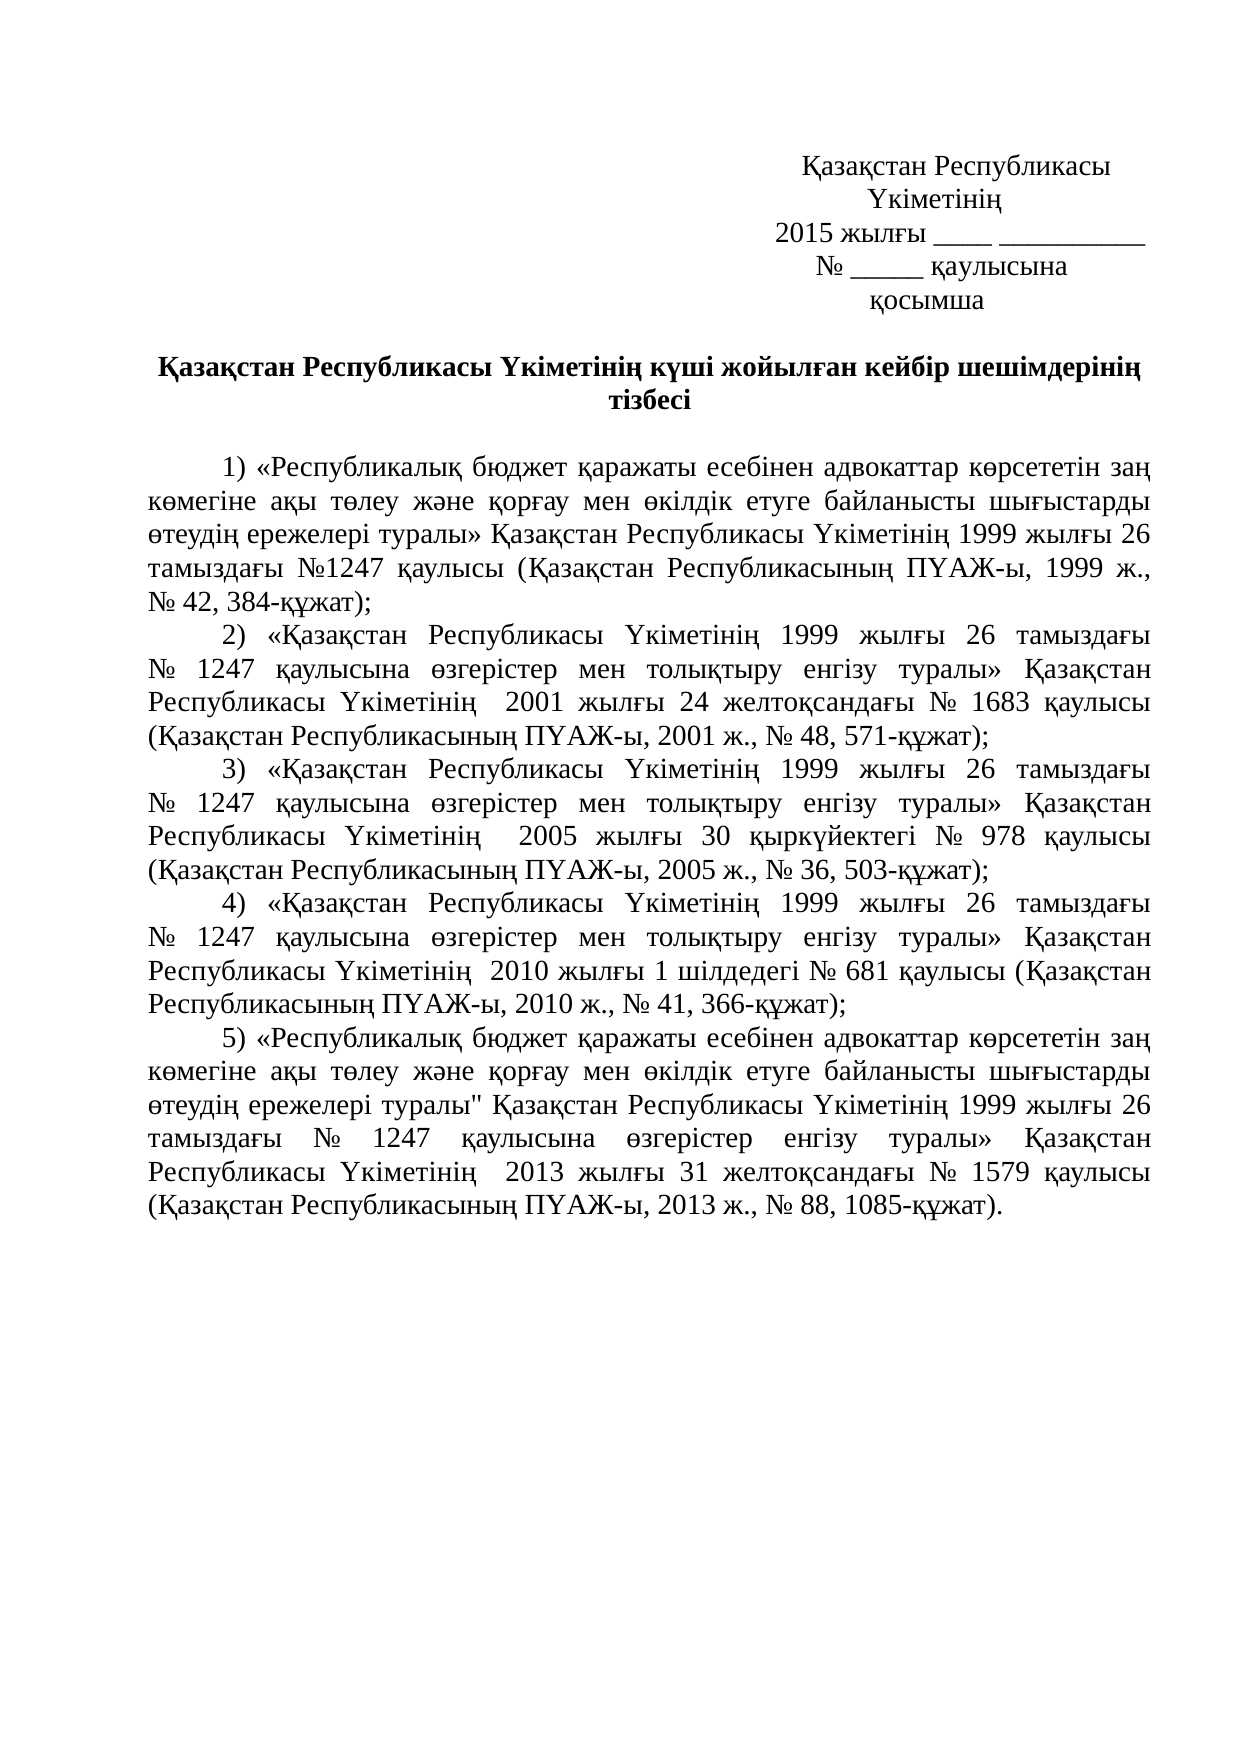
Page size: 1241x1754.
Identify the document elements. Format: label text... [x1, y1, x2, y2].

subtitle 3) «Қазақстан Республикасы Үкiметiнiң 1999 жылғы 26 тамыздағы № 1247 қаулысына өзгерiстер мен толықтыру енгiзу туралы» Қазақстан Республикасы Үкіметінің 2005 жылғы 30 қыркүйектегі № 978 қаулысы (Қазақстан Республикасының ПҮАЖ-ы, 2005 ж., № 36, 503-құжат); [148, 751, 1152, 886]
text Үкiметiнiң [148, 181, 1152, 215]
subtitle 5) «Республикалық бюджет қаражаты есебiнен адвокаттар көрсететiн заң көмегiне ақы төлеу және қорғау мен өкiлдiк етуге байланысты шығыстарды өтеудiң ережелерi туралы" Қазақстан Республикасы Үкіметінің 1999 жылғы 26 тамыздағы № 1247 қаулысына өзгерістер енгізу туралы» Қазақстан Республикасы Үкіметінің 2013 жылғы 31 желтоқсандағы № 1579 қаулысы (Қазақстан Республикасының ПҮАЖ-ы, 2013 ж., № 88, 1085-құжат). [148, 1020, 1152, 1221]
subtitle 1) «Республикалық бюджет қаражаты есебінен адвокаттар көрсететін заң көмегіне ақы төлеу және қорғау мен өкілдік етуге байланысты шығыстарды өтеудің ережелері туралы» Қазақстан Республикасы Үкіметінің 1999 жылғы 26 тамыздағы №1247 қаулысы (Қазақстан Республикасының ПҮАЖ-ы, 1999 ж., № 42, 384-құжат); [148, 449, 1152, 617]
text Қазақстан Республикасы [148, 148, 1152, 181]
subtitle 2) «Қазақстан Республикасы Үкiметiнiң 1999 жылғы 26 тамыздағы № 1247 қаулысына өзгерiстер мен толықтыру енгiзу туралы» Қазақстан Республикасы Үкіметінің 2001 жылғы 24 желтоқсандағы № 1683 қаулысы (Қазақстан Республикасының ПҮАЖ-ы, 2001 ж., № 48, 571-құжат); [148, 617, 1152, 751]
text № _____ қаулысына [148, 248, 1152, 282]
text 2015 жылғы ____ __________ [148, 215, 1152, 248]
text Қазақстан Республикасы Үкiметiнiң күші жойылған кейбір шешiмдерiнiң тiзбесi [148, 349, 1152, 416]
subtitle 4) «Қазақстан Республикасы Үкiметiнiң 1999 жылғы 26 тамыздағы № 1247 қаулысына өзгерiстер мен толықтыру енгiзу туралы» Қазақстан Республикасы Үкіметінің 2010 жылғы 1 шілдедегі № 681 қаулысы (Қазақстан Республикасының ПҮАЖ-ы, 2010 ж., № 41, 366-құжат); [148, 886, 1152, 1020]
text қосымша [148, 282, 1152, 315]
